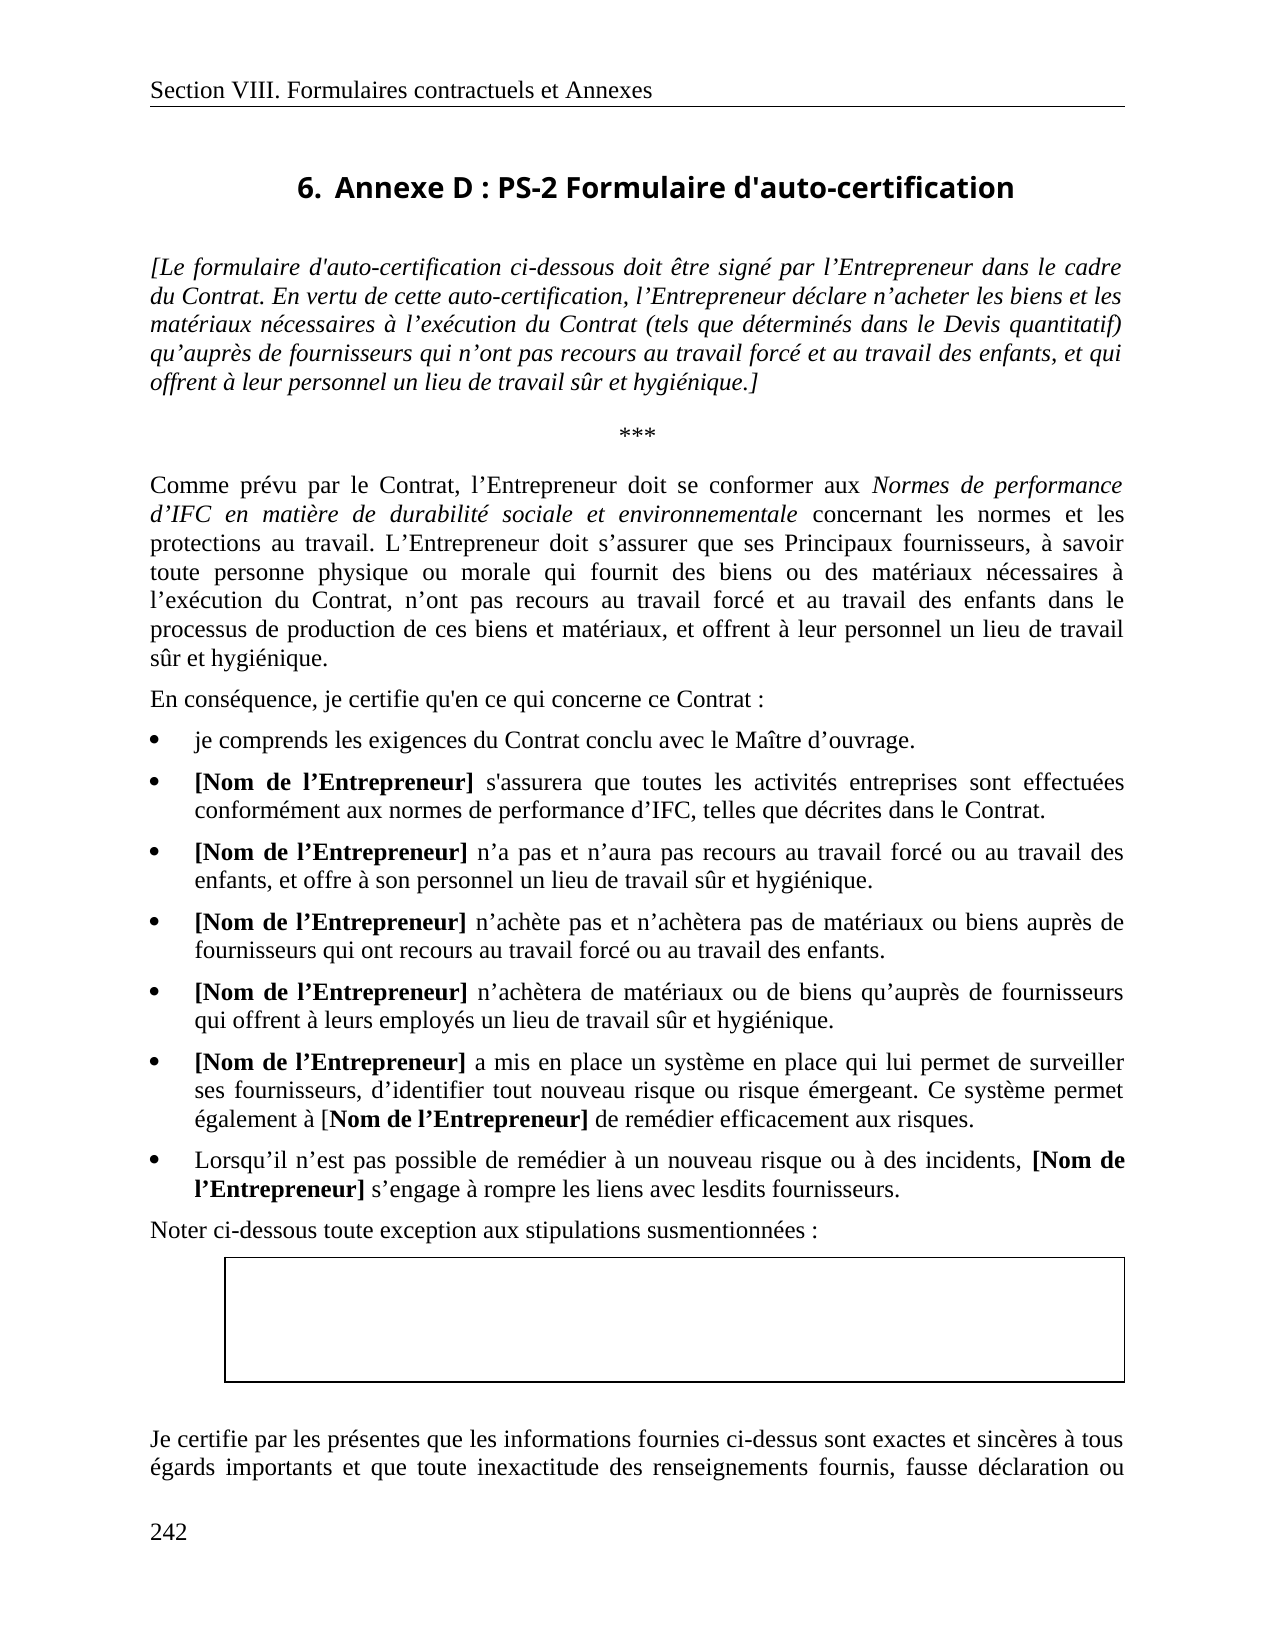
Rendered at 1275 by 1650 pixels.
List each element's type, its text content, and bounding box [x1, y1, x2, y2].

text [Le formulaire d'auto-certification ci-dessous doit être signé par l’Entrepreneur dans le cadre du Contrat. En vertu de cette auto-certification, l’Entrepreneur déclare n’acheter les biens et les matériaux nécessaires à l’exécution du Contrat (tels que déterminés dans le Devis quantitatif) qu’auprès de fournisseurs qui n’ont pas recours au travail forcé et au travail des enfants, et qui offrent à leur personnel un lieu de travail sûr et hygiénique.] [150, 252, 1125, 396]
list [Nom de l’Entrepreneur] n’achète pas et n’achètera pas de matériaux ou biens auprès de fournisseurs qui ont recours au travail forcé ou au travail des enfants. [150, 907, 1125, 964]
list [Nom de l’Entrepreneur] n’achètera de matériaux ou de biens qu’auprès de fournisseurs qui offrent à leurs employés un lieu de travail sûr et hygiénique. [150, 977, 1125, 1034]
text En conséquence, je certifie qu'en ce qui concerne ce Contrat : [150, 684, 1125, 713]
text *** [150, 421, 1125, 449]
text Noter ci-dessous toute exception aux stipulations susmentionnées : [150, 1215, 1125, 1244]
text Comme prévu par le Contrat, l’Entrepreneur doit se conformer aux Normes de performance d’IFC en matière de durabilité sociale et environnementale concernant les normes et les protections au travail. L’Entrepreneur doit s’assurer que ses Principaux fournisseurs, à savoir toute personne physique ou morale qui fournit des biens ou des matériaux nécessaires à l’exécution du Contrat, n’ont pas recours au travail forcé et au travail des enfants dans le processus de production de ces biens et matériaux, et offrent à leur personnel un lieu de travail sûr et hygiénique. [150, 470, 1125, 672]
list [Nom de l’Entrepreneur] n’a pas et n’aura pas recours au travail forcé ou au travail des enfants, et offre à son personnel un lieu de travail sûr et hygiénique. [150, 837, 1125, 894]
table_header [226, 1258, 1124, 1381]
list Lorsqu’il n’est pas possible de remédier à un nouveau risque ou à des incidents, [Nom de l’Entrepreneur] s’engage à rompre les liens avec lesdits fournisseurs. [150, 1145, 1125, 1203]
list je comprends les exigences du Contrat conclu avec le Maître d’ouvrage. [150, 725, 1125, 754]
list [Nom de l’Entrepreneur] a mis en place un système en place qui lui permet de surveiller ses fournisseurs, d’identifier tout nouveau risque ou risque émergeant. Ce système permet également à [Nom de l’Entrepreneur] de remédier efficacement aux risques. [150, 1047, 1125, 1133]
subtitle Annexe D : PS-2 Formulaire d'auto-certification [187, 168, 1125, 207]
list [Nom de l’Entrepreneur] s'assurera que toutes les activités entreprises sont effectuées conformément aux normes de performance d’IFC, telles que décrites dans le Contrat. [150, 767, 1125, 824]
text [150, 1424, 1125, 1481]
